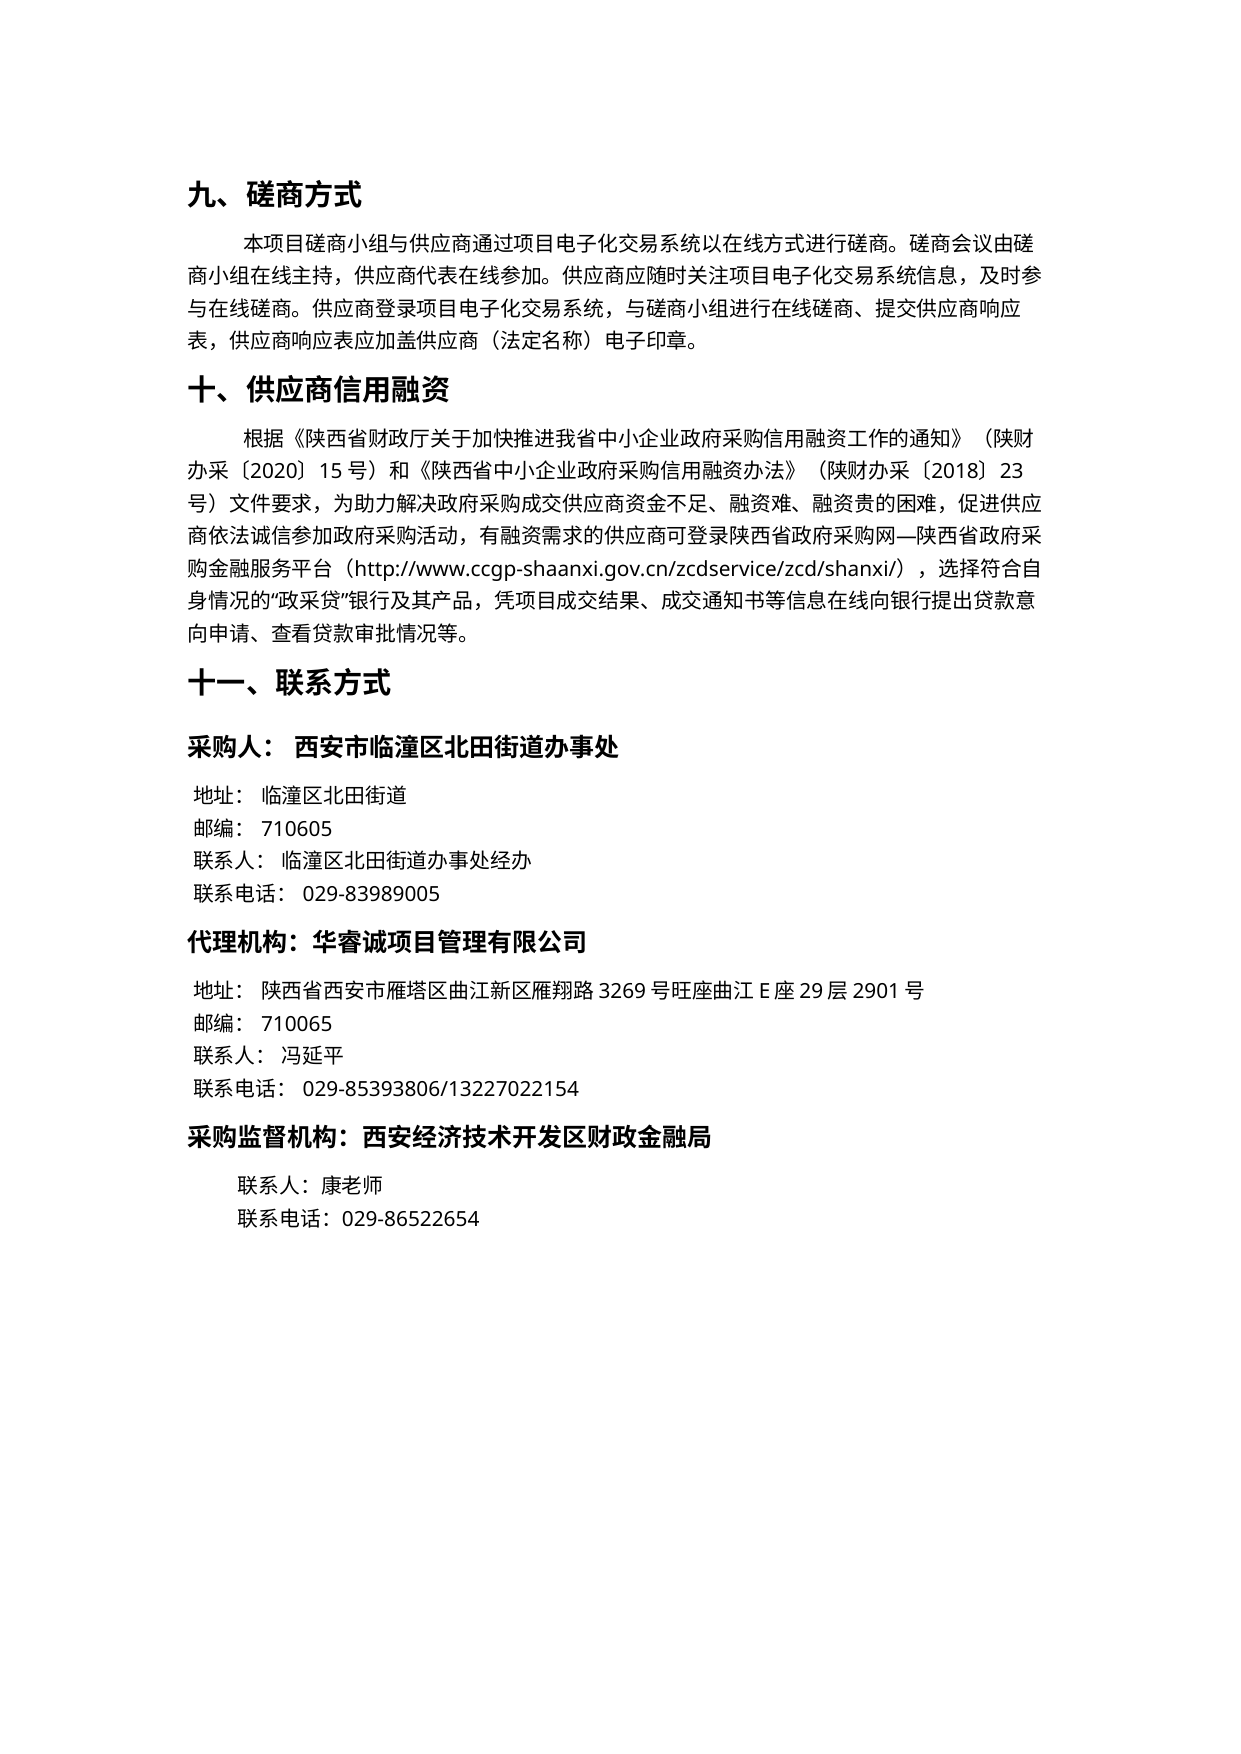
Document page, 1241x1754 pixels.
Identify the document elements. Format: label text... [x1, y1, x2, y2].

text 十一、联系方式 [187, 649, 1053, 714]
text 邮编： 710065 [187, 1007, 1053, 1039]
text 采购人： 西安市临潼区北田街道办事处 [187, 714, 1053, 779]
text 邮编： 710605 [187, 812, 1053, 844]
text 根据《陕西省财政厅关于加快推进我省中小企业政府采购信用融资工作的通知》（陕财办采〔2020〕15 号）和《陕西省中小企业政府采购信用融资办法》（陕财办采〔2018〕23 号）文件要求，为助力解决政府采购成交供应商资金不足、融资难、融资贵的困难，促进供应商依法诚信参加政府采购活动，有融资需求的供应商可登录陕西省政府采购网—陕西省政府采购金融服务平台（http://www.ccgp-shaanxi.gov.cn/zcdservice/zcd/shanxi/），选择符合自身情况的“政采贷”银行及其产品，凭项目成交结果、成交通知书等信息在线向银行提出贷款意向申请、查看贷款审批情况等。 [187, 422, 1053, 649]
text 采购监督机构：西安经济技术开发区财政金融局 [187, 1104, 1053, 1169]
text 联系电话：029-86522654 [187, 1202, 1053, 1234]
text 代理机构：华睿诚项目管理有限公司 [187, 909, 1053, 974]
text 联系人： 临潼区北田街道办事处经办 [187, 844, 1053, 877]
text 九、磋商方式 [187, 162, 1053, 227]
text 十、供应商信用融资 [187, 357, 1053, 422]
text 本项目磋商小组与供应商通过项目电子化交易系统以在线方式进行磋商。磋商会议由磋商小组在线主持，供应商代表在线参加。供应商应随时关注项目电子化交易系统信息，及时参与在线磋商。供应商登录项目电子化交易系统，与磋商小组进行在线磋商、提交供应商响应表，供应商响应表应加盖供应商（法定名称）电子印章。 [187, 227, 1053, 357]
text 联系电话： 029-85393806/13227022154 [187, 1072, 1053, 1104]
text 联系人：康老师 [187, 1169, 1053, 1202]
text 地址： 临潼区北田街道 [187, 779, 1053, 812]
text 地址： 陕西省西安市雁塔区曲江新区雁翔路3269号旺座曲江E座29层2901号 [187, 974, 1053, 1007]
text 联系电话： 029-83989005 [187, 877, 1053, 909]
text 联系人： 冯延平 [187, 1039, 1053, 1072]
